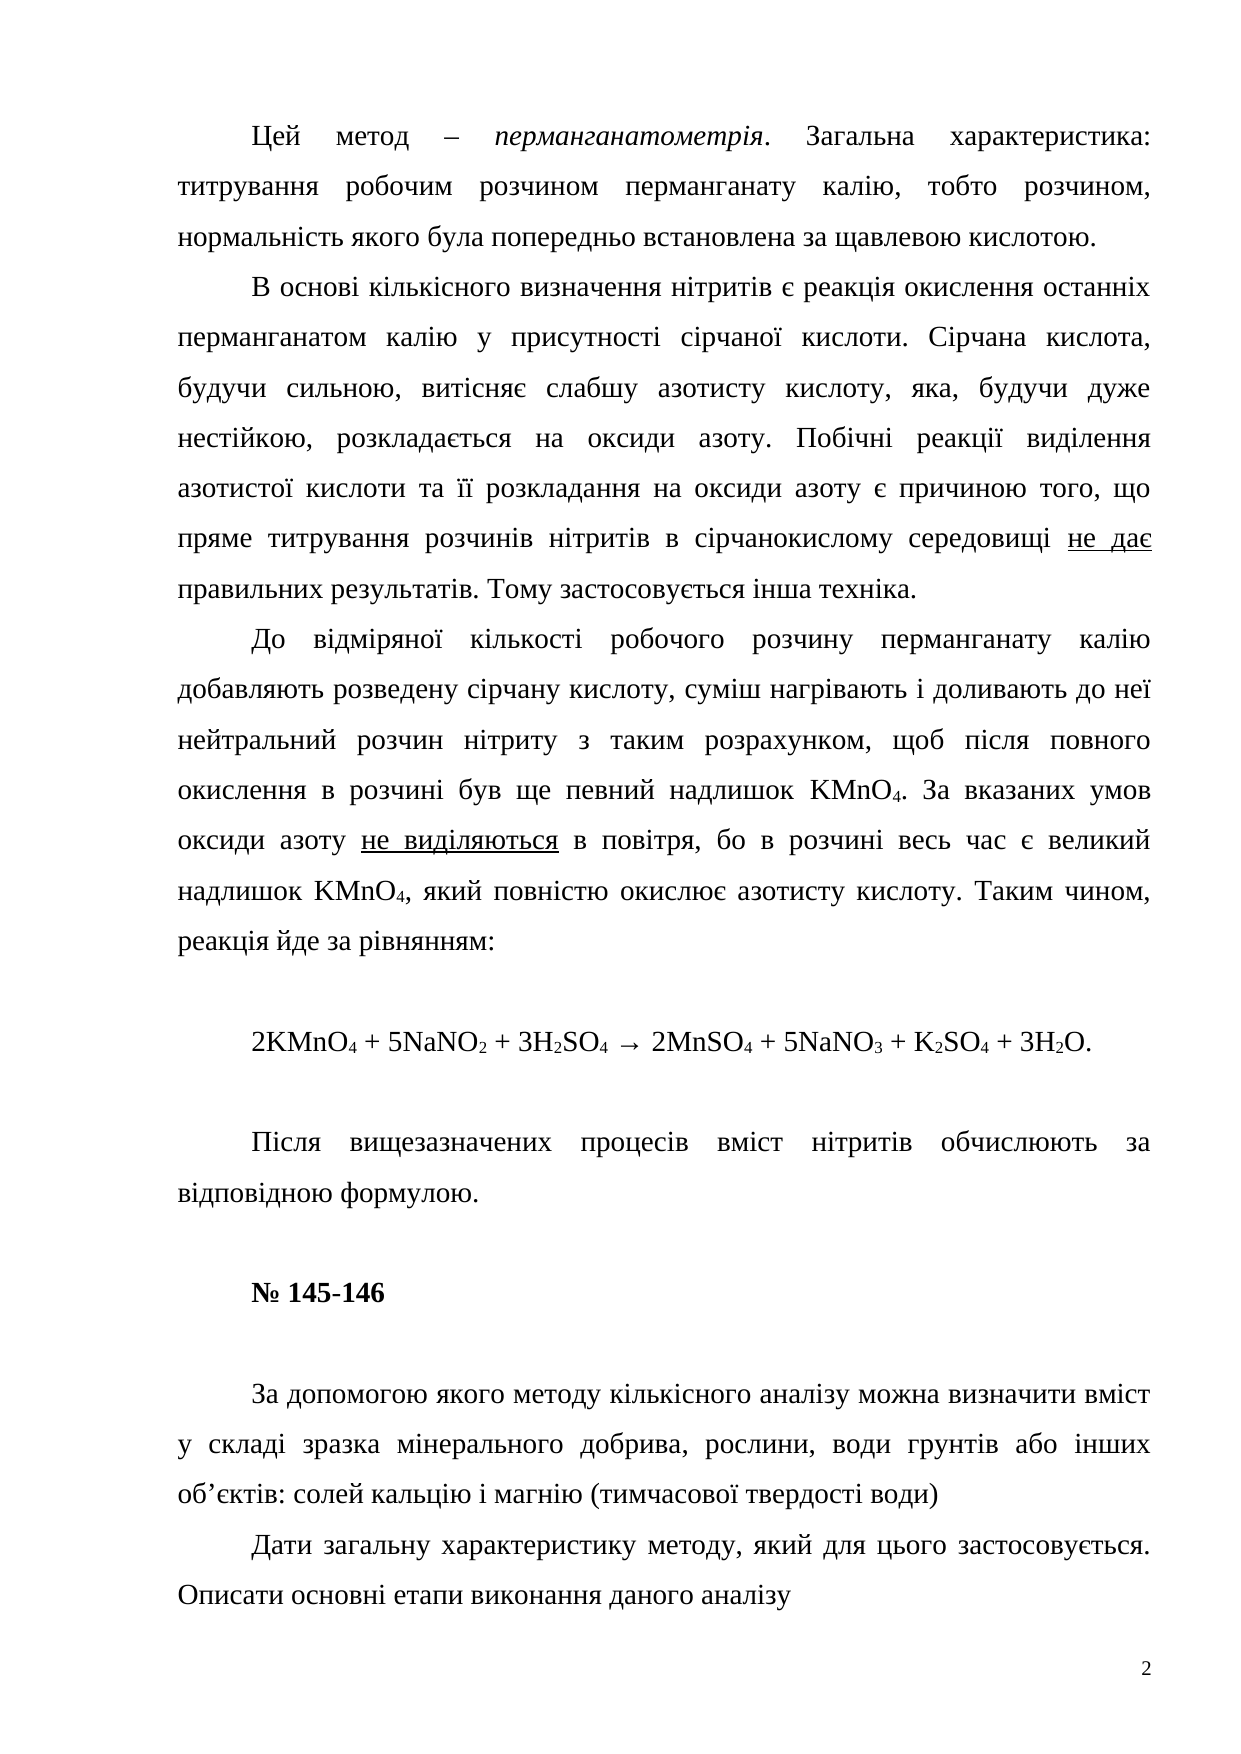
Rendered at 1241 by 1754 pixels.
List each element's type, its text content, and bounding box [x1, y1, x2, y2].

text Після вищезазначених процесів вміст нітритів обчислюють за відповідною формулою. [177, 1124, 1152, 1208]
text В основі кількісного визначення нітритів є реакція окислення останніх перманганатом калію у присутності сірчаної кислоти. Сірчана кислота, будучи сильною, витісняє слабшу азотисту кислоту, яка, будучи дуже нестійкою, розкладається на оксиди азоту. Побічні реакції виділення азотистої кислоти та її розкладання на оксиди азоту є причиною того, що пряме титрування розчинів нітритів в сірчанокислому середовищі не дає правильних результатів. Тому застосовується інша техніка. [177, 269, 1152, 604]
text 2KMnO4 + 5NaNO2 + 3H2SO4 → 2MnSO4 + 5NaNO3 + K2SO4 + 3H2O. [177, 1024, 1152, 1057]
text За допомогою якого методу кількісного аналізу можна визначити вміст у складі зразка мінерального добрива, рослини, води грунтів або інших об’єктів: солей кальцію і магнію (тимчасової твердості води) [177, 1376, 1152, 1510]
text № 145-146 [177, 1275, 1152, 1309]
text До відміряної кількості робочого розчину перманганату калію добавляють розведену сірчану кислоту, суміш нагрівають і доливають до неї нейтральний розчин нітриту з таким розрахунком, щоб після повного окислення в розчині був ще певний надлишок KMnO4. За вказаних умов оксиди азоту не виділяються в повітря, бо в розчині весь час є великий надлишок KMnO4, який повністю окислює азотисту кислоту. Таким чином, реакція йде за рівнянням: [177, 621, 1152, 957]
text Дати загальну характеристику методу, який для цього застосовується. Описати основні етапи виконання даного аналізу [177, 1527, 1152, 1611]
subtitle Цей метод – перманганатометрія. Загальна характеристика: титрування робочим розчином перманганату калію, тобто розчином, нормальність якого була попередньо встановлена за щавлевою кислотою. [177, 118, 1152, 252]
